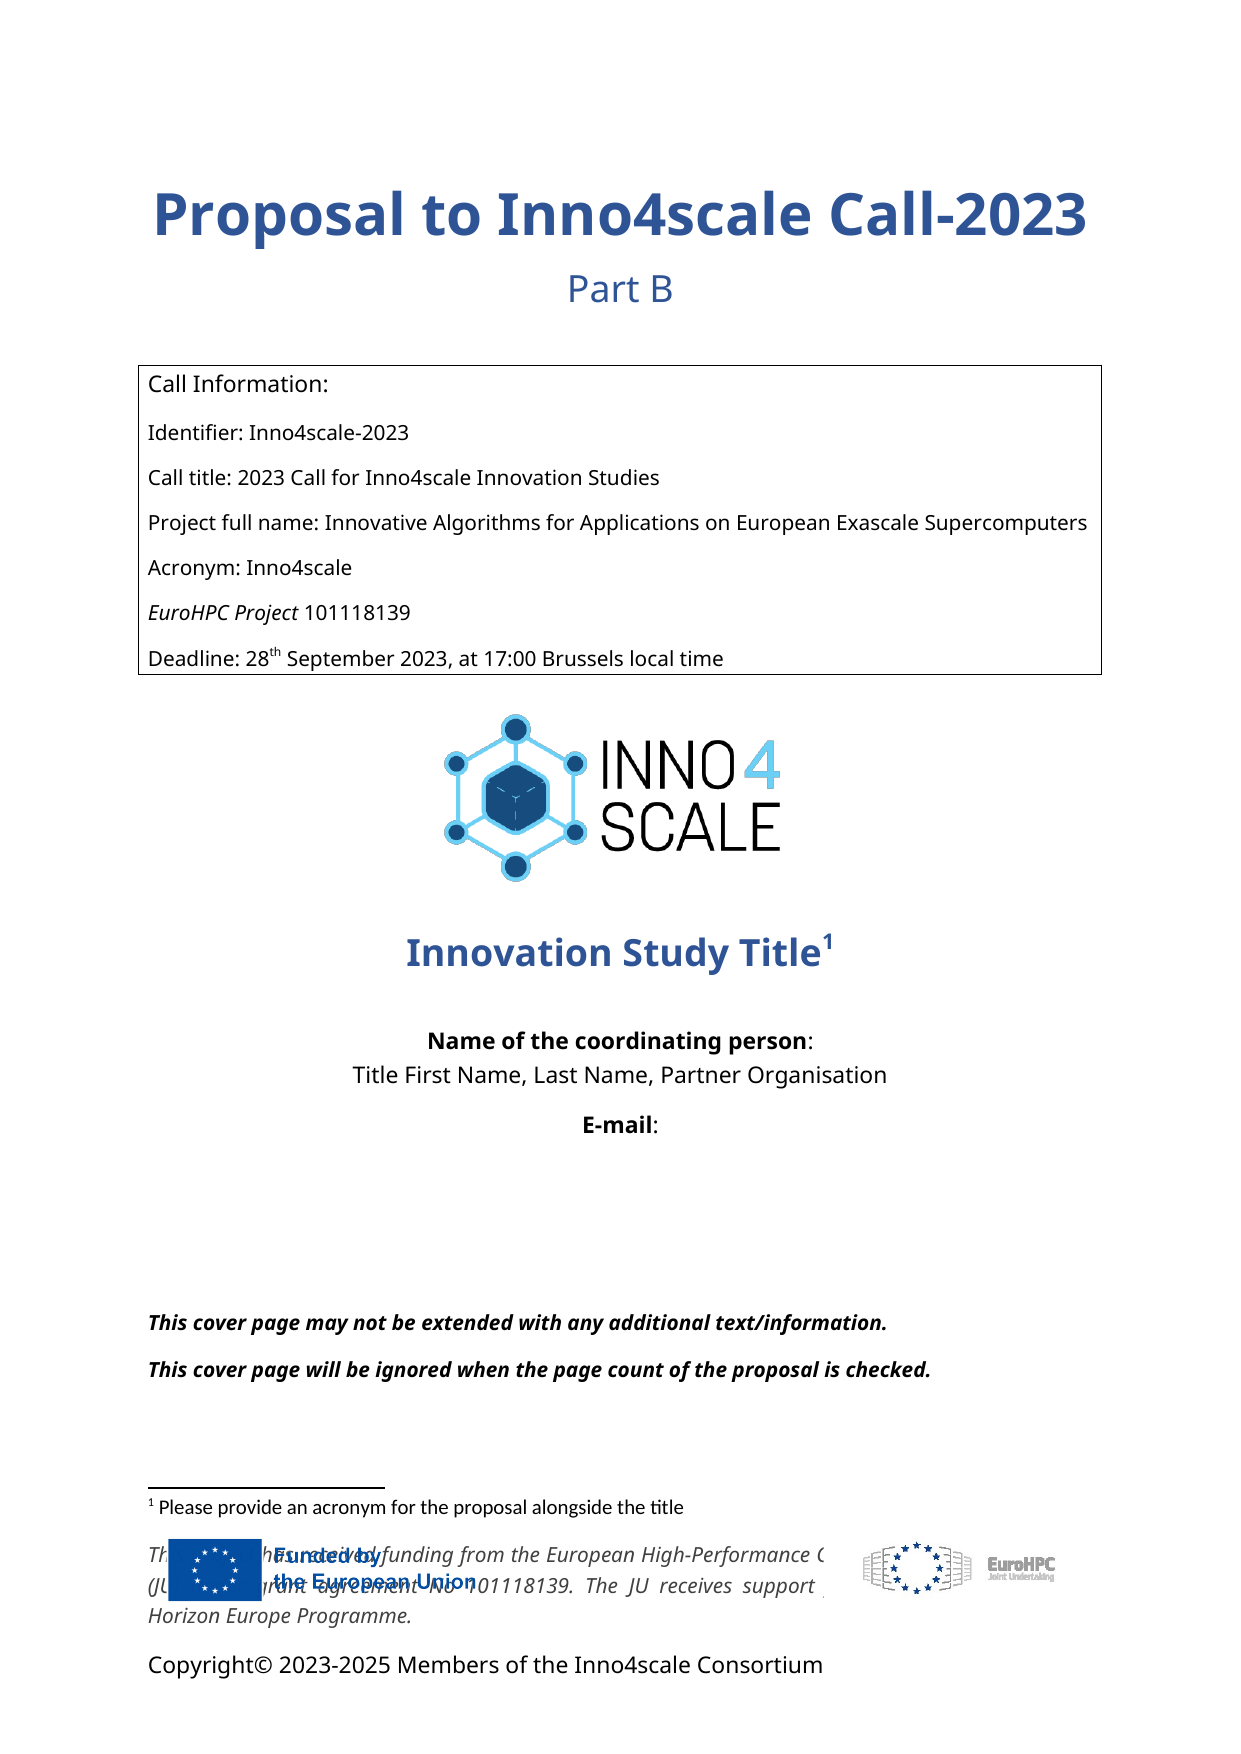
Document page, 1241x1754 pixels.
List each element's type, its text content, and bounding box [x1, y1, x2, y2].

text EuroHPC Project 101118139 [139, 595, 1101, 627]
text Deadline: 28th September 2023, at 17:00 Brussels local time [139, 641, 1101, 674]
text Name of the coordinating person: Title First Name, Last Name, Partner Organisation [148, 1025, 1093, 1090]
text Call Information: [139, 366, 1101, 399]
text Identifier: Inno4scale-2023 [139, 415, 1101, 447]
subtitle Innovation Study Title [148, 926, 1093, 977]
picture [157, 1535, 483, 1602]
text E-mail: [148, 1109, 1093, 1141]
subtitle Part B [148, 263, 1093, 314]
text This cover page will be ignored when the page count of the proposal is checked. [148, 1355, 1093, 1384]
picture [823, 1526, 1090, 1604]
subtitle Proposal to Inno4scale Call-2023 [148, 173, 1093, 252]
text Acronym: Inno4scale [139, 550, 1101, 582]
text Project full name: Innovative Algorithms for Applications on European Exascale Supercomputers [139, 505, 1101, 537]
text Call title: 2023 Call for Inno4scale Innovation Studies [139, 460, 1101, 492]
text This cover page may not be extended with any additional text/information. [148, 1308, 1093, 1336]
picture [405, 694, 835, 902]
